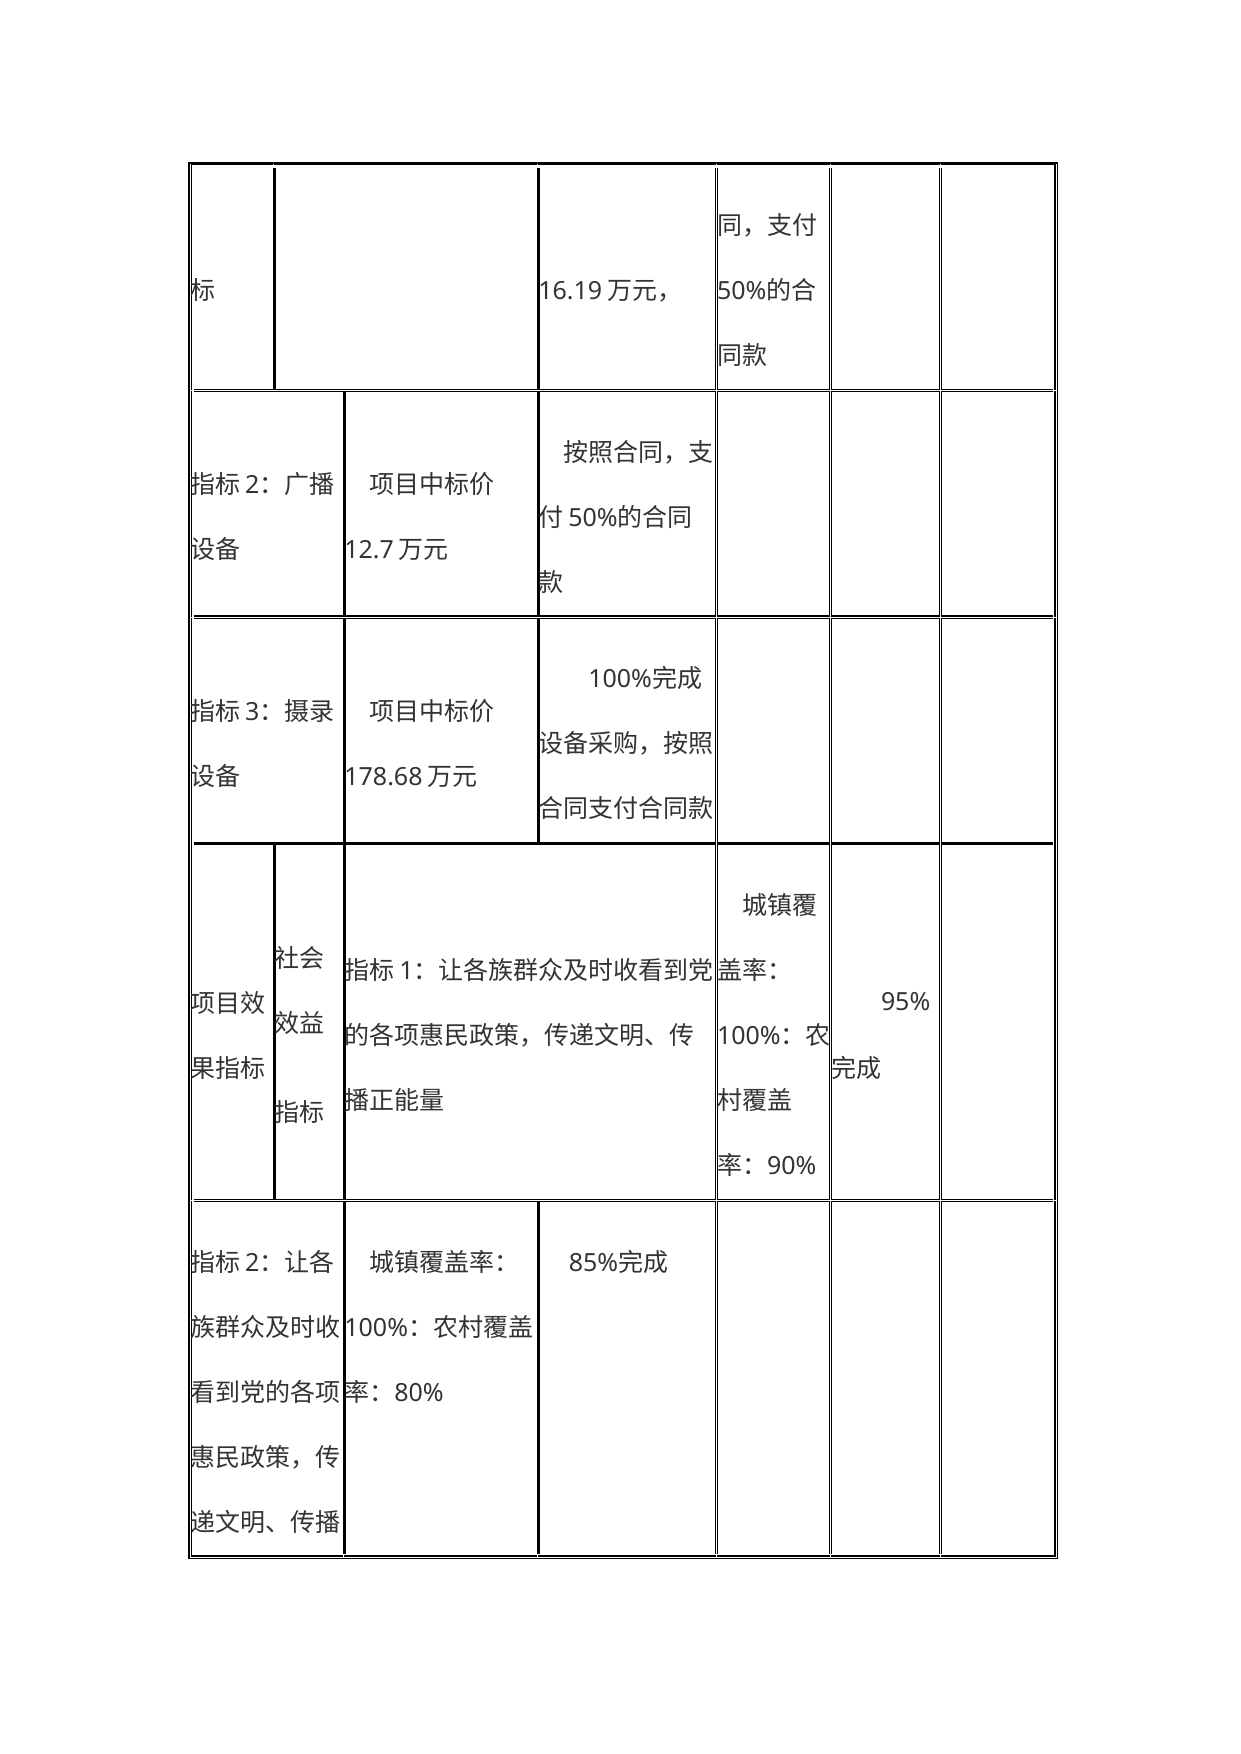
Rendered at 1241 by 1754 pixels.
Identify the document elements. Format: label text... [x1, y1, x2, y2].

table_cell 95%完成 [832, 845, 939, 1199]
table_cell 项目中标价12.7万元 [346, 392, 537, 615]
table_cell 项目效果指标 [192, 842, 273, 1199]
table_cell 指标1：让各族群众及时收看到党的各项惠民政策，传递文明、传播正能量 [346, 845, 715, 1199]
table_cell 指标3：摄录设备 [192, 615, 343, 842]
table_cell [941, 1199, 1056, 1555]
table_cell [832, 619, 939, 842]
table_cell [941, 165, 1054, 389]
table_cell [831, 1202, 941, 1555]
table_cell [942, 842, 1054, 1199]
table_cell 指标1： 电视设备 [274, 164, 538, 389]
table_cell 成本指标 [192, 164, 274, 389]
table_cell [344, 1202, 538, 1555]
table_cell 城镇覆盖率：100%：农村覆盖率：90% [718, 845, 829, 1199]
table_cell [941, 389, 1056, 615]
table_cell [832, 392, 939, 615]
table_cell [942, 615, 1055, 842]
table_cell [831, 165, 941, 389]
table_cell 项目中标价16.19万元， [538, 165, 717, 389]
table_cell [190, 1199, 344, 1555]
table_cell 按照合同，支付50%的合同款 [540, 392, 715, 615]
table_cell [718, 392, 829, 615]
table_cell [718, 619, 829, 842]
table_cell 100%完成设备采购，按照合同支付合同款 [540, 619, 715, 842]
table_cell 项目中标价178.68万元 [346, 619, 537, 842]
table_cell 社会效益 指标 [276, 845, 343, 1199]
table_cell [717, 1202, 831, 1555]
table_cell 指标2：广播设备 [190, 389, 344, 615]
table_cell 按照合同，支付50%的合同款 [717, 165, 831, 389]
table_cell 85%完成 [538, 1202, 717, 1555]
